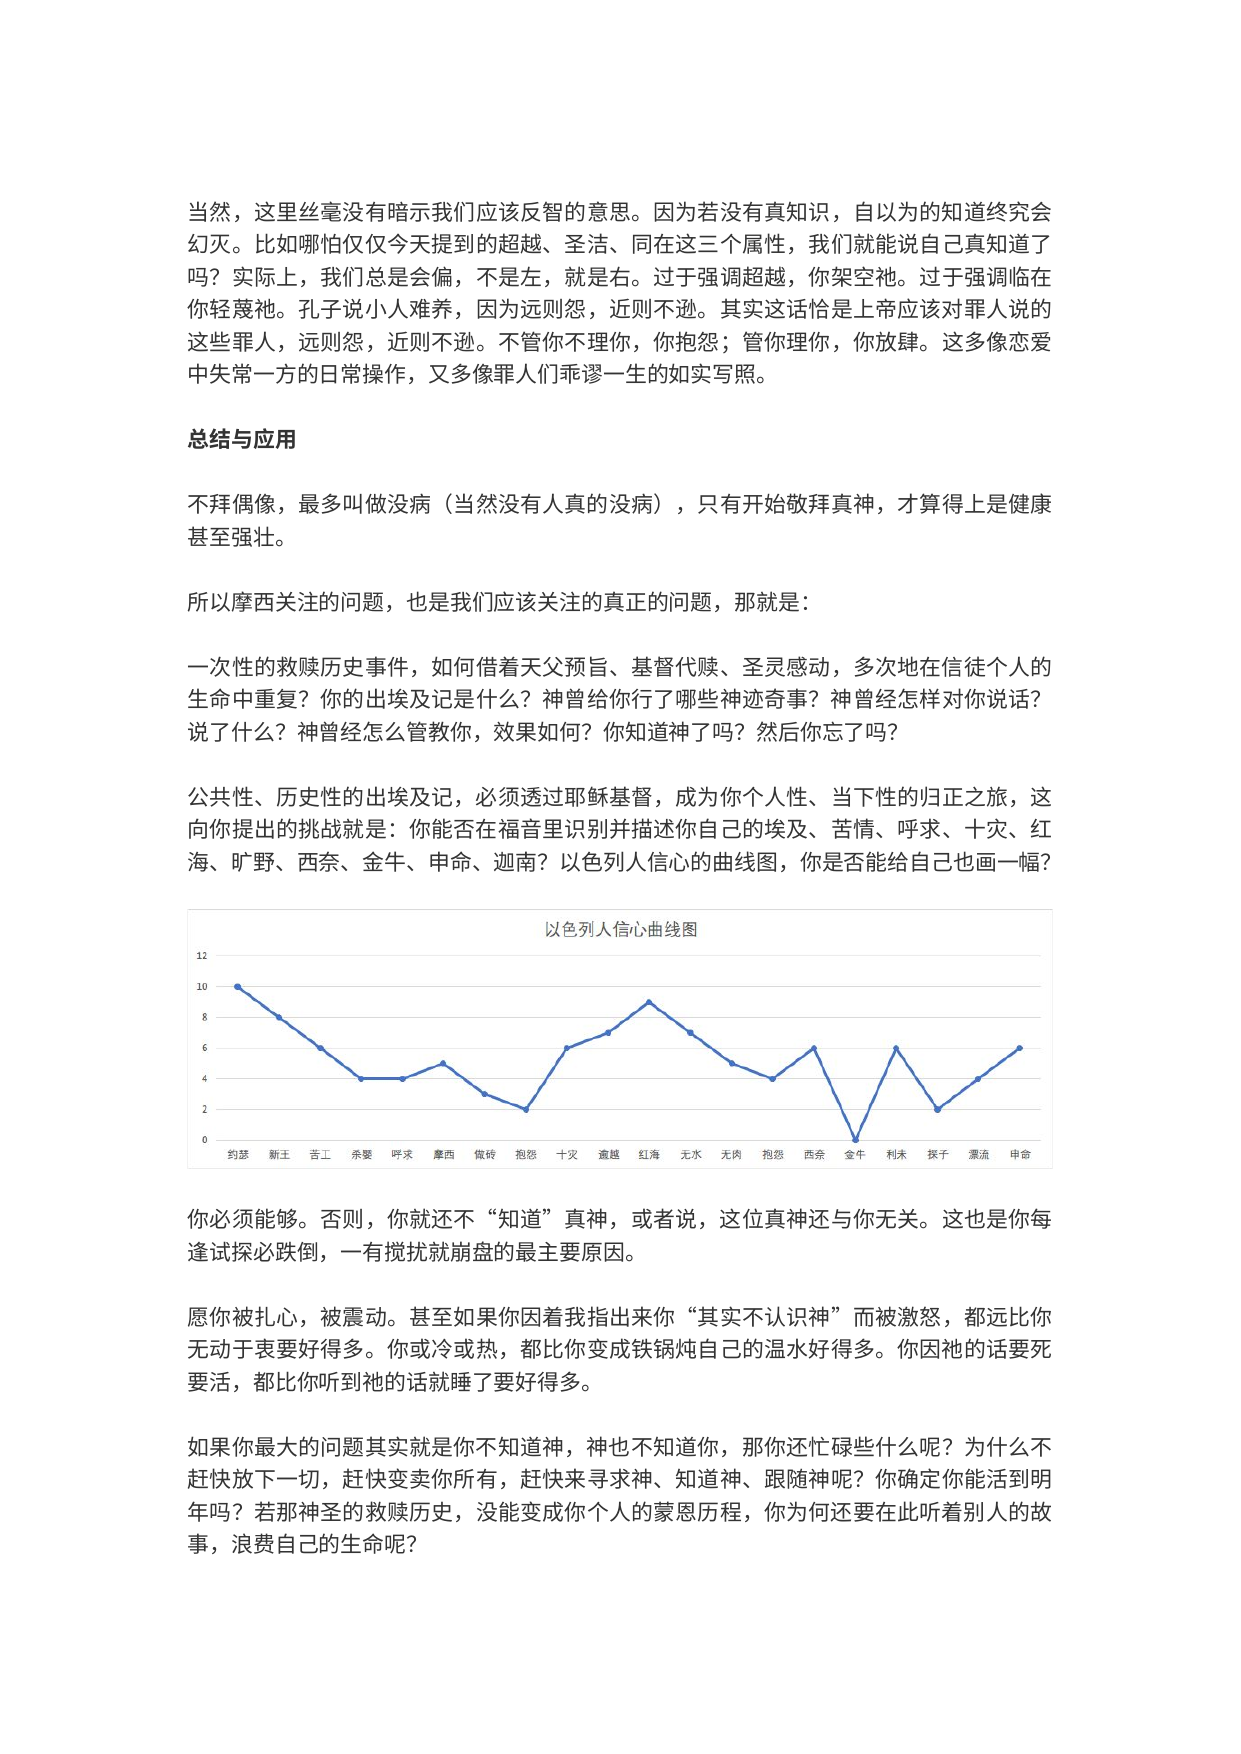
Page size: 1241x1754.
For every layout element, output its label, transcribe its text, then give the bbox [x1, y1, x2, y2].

text 总结与应用 [187, 422, 1053, 454]
text 你必须能够。否则，你就还不“知道”真神，或者说，这位真神还与你无关。这也是你每逢试探必跌倒，一有搅扰就崩盘的最主要原因。 [187, 1202, 1053, 1267]
picture [187, 909, 1053, 1169]
text 所以摩西关注的问题，也是我们应该关注的真正的问题，那就是： [187, 584, 1053, 617]
text 如果你最大的问题其实就是你不知道神，神也不知道你，那你还忙碌些什么呢？为什么不赶快放下一切，赶快变卖你所有，赶快来寻求神、知道神、跟随神呢？你确定你能活到明年吗？若那神圣的救赎历史，没能变成你个人的蒙恩历程，你为何还要在此听着别人的故事，浪费自己的生命呢？ [187, 1429, 1053, 1559]
text 一次性的救赎历史事件，如何借着天父预旨、基督代赎、圣灵感动，多次地在信徒个人的生命中重复？你的出埃及记是什么？神曾给你行了哪些神迹奇事？神曾经怎样对你说话？说了什么？神曾经怎么管教你，效果如何？你知道神了吗？然后你忘了吗？ [187, 649, 1053, 747]
text 愿你被扎心，被震动。甚至如果你因着我指出来你“其实不认识神”而被激怒，都远比你无动于衷要好得多。你或冷或热，都比你变成铁锅炖自己的温水好得多。你因祂的话要死要活，都比你听到祂的话就睡了要好得多。 [187, 1299, 1053, 1397]
text 公共性、历史性的出埃及记，必须透过耶稣基督，成为你个人性、当下性的归正之旅，这向你提出的挑战就是：你能否在福音里识别并描述你自己的埃及、苦情、呼求、十灾、红海、旷野、西奈、金牛、申命、迦南？以色列人信心的曲线图，你是否能给自己也画一幅？ [187, 779, 1053, 877]
text 当然，这里丝毫没有暗示我们应该反智的意思。因为若没有真知识，自以为的知道终究会幻灭。比如哪怕仅仅今天提到的超越、圣洁、同在这三个属性，我们就能说自己真知道了吗？实际上，我们总是会偏，不是左，就是右。过于强调超越，你架空祂。过于强调临在，你轻蔑祂。孔子说小人难养，因为远则怨，近则不逊。其实这话恰是上帝应该对罪人说的：这些罪人，远则怨，近则不逊。不管你不理你，你抱怨；管你理你，你放肆。这多像恋爱中失常一方的日常操作，又多像罪人们乖谬一生的如实写照。 [187, 194, 1053, 389]
text 不拜偶像，最多叫做没病（当然没有人真的没病），只有开始敬拜真神，才算得上是健康甚至强壮。 [187, 487, 1053, 552]
